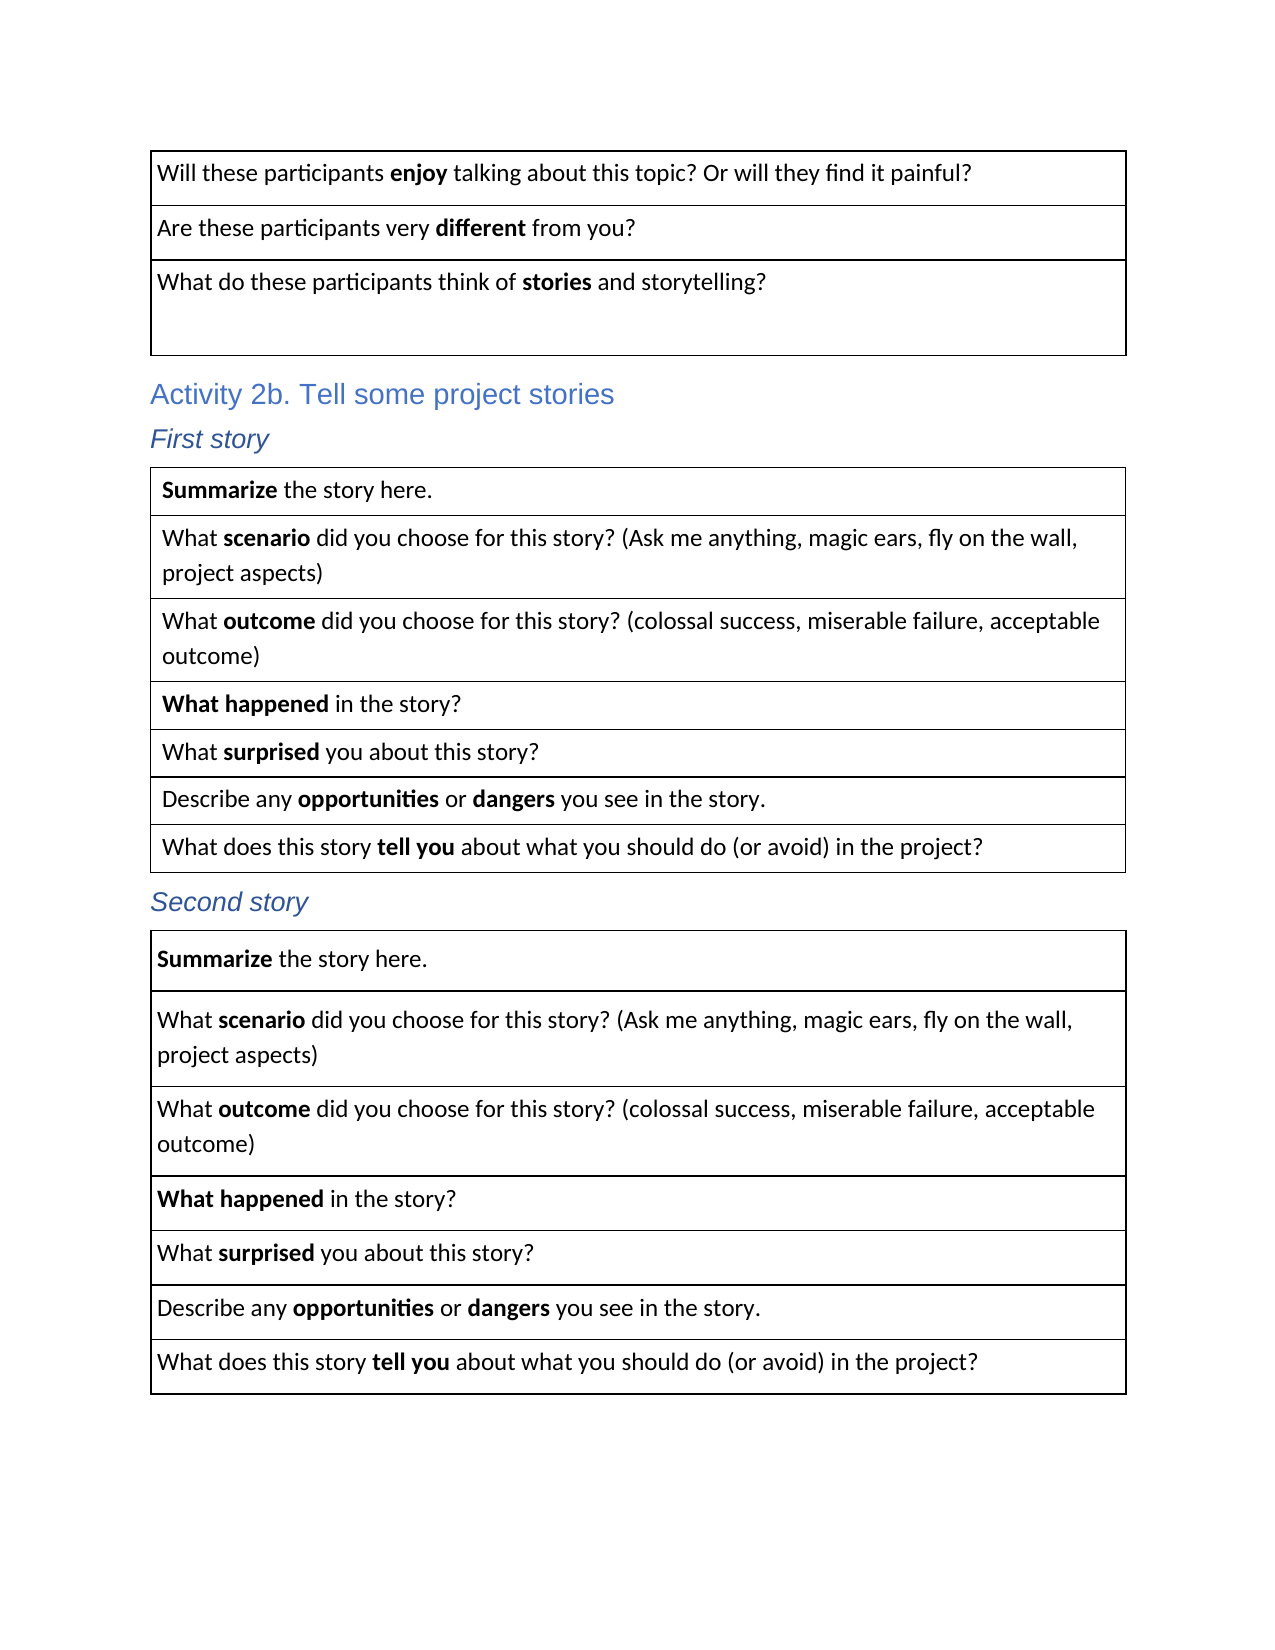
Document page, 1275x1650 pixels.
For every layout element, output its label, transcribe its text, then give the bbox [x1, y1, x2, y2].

table_cell Describe any opportunities or dangers you see in the story. [151, 778, 1125, 824]
table_cell What outcome did you choose for this story? (colossal success, miserable failure, acceptable outcome) [152, 1087, 1125, 1175]
table_cell What outcome did you choose for this story? (colossal success, miserable failure, acceptable outcome) [151, 599, 1125, 681]
subtitle Second story [150, 886, 1125, 917]
table_header Summarize the story here. [152, 931, 1125, 990]
table_cell What scenario did you choose for this story? (Ask me anything, magic ears, fly on the wall, project aspects) [152, 992, 1125, 1086]
table_cell Are these participants very different from you? [152, 206, 1125, 259]
table_cell Describe any opportunities or dangers you see in the story. [152, 1286, 1125, 1338]
table_cell What surprised you about this story? [152, 1231, 1125, 1284]
table_cell What do these participants think of stories and storytelling? [152, 261, 1125, 354]
table_cell What surprised you about this story? [151, 730, 1125, 776]
table_cell What does this story tell you about what you should do (or avoid) in the project? [152, 1340, 1125, 1393]
subtitle First story [150, 423, 1125, 454]
table_cell What scenario did you choose for this story? (Ask me anything, magic ears, fly on the wall, project aspects) [151, 516, 1125, 598]
table_cell What happened in the story? [152, 1177, 1125, 1229]
table_header Summarize the story here. [151, 468, 1125, 515]
subtitle Activity 2b. Tell some project stories [150, 377, 1125, 411]
table_cell What happened in the story? [151, 682, 1125, 728]
table_cell Will these participants enjoy talking about this topic? Or will they find it painful? [152, 152, 1125, 204]
table_cell What does this story tell you about what you should do (or avoid) in the project? [151, 825, 1125, 872]
